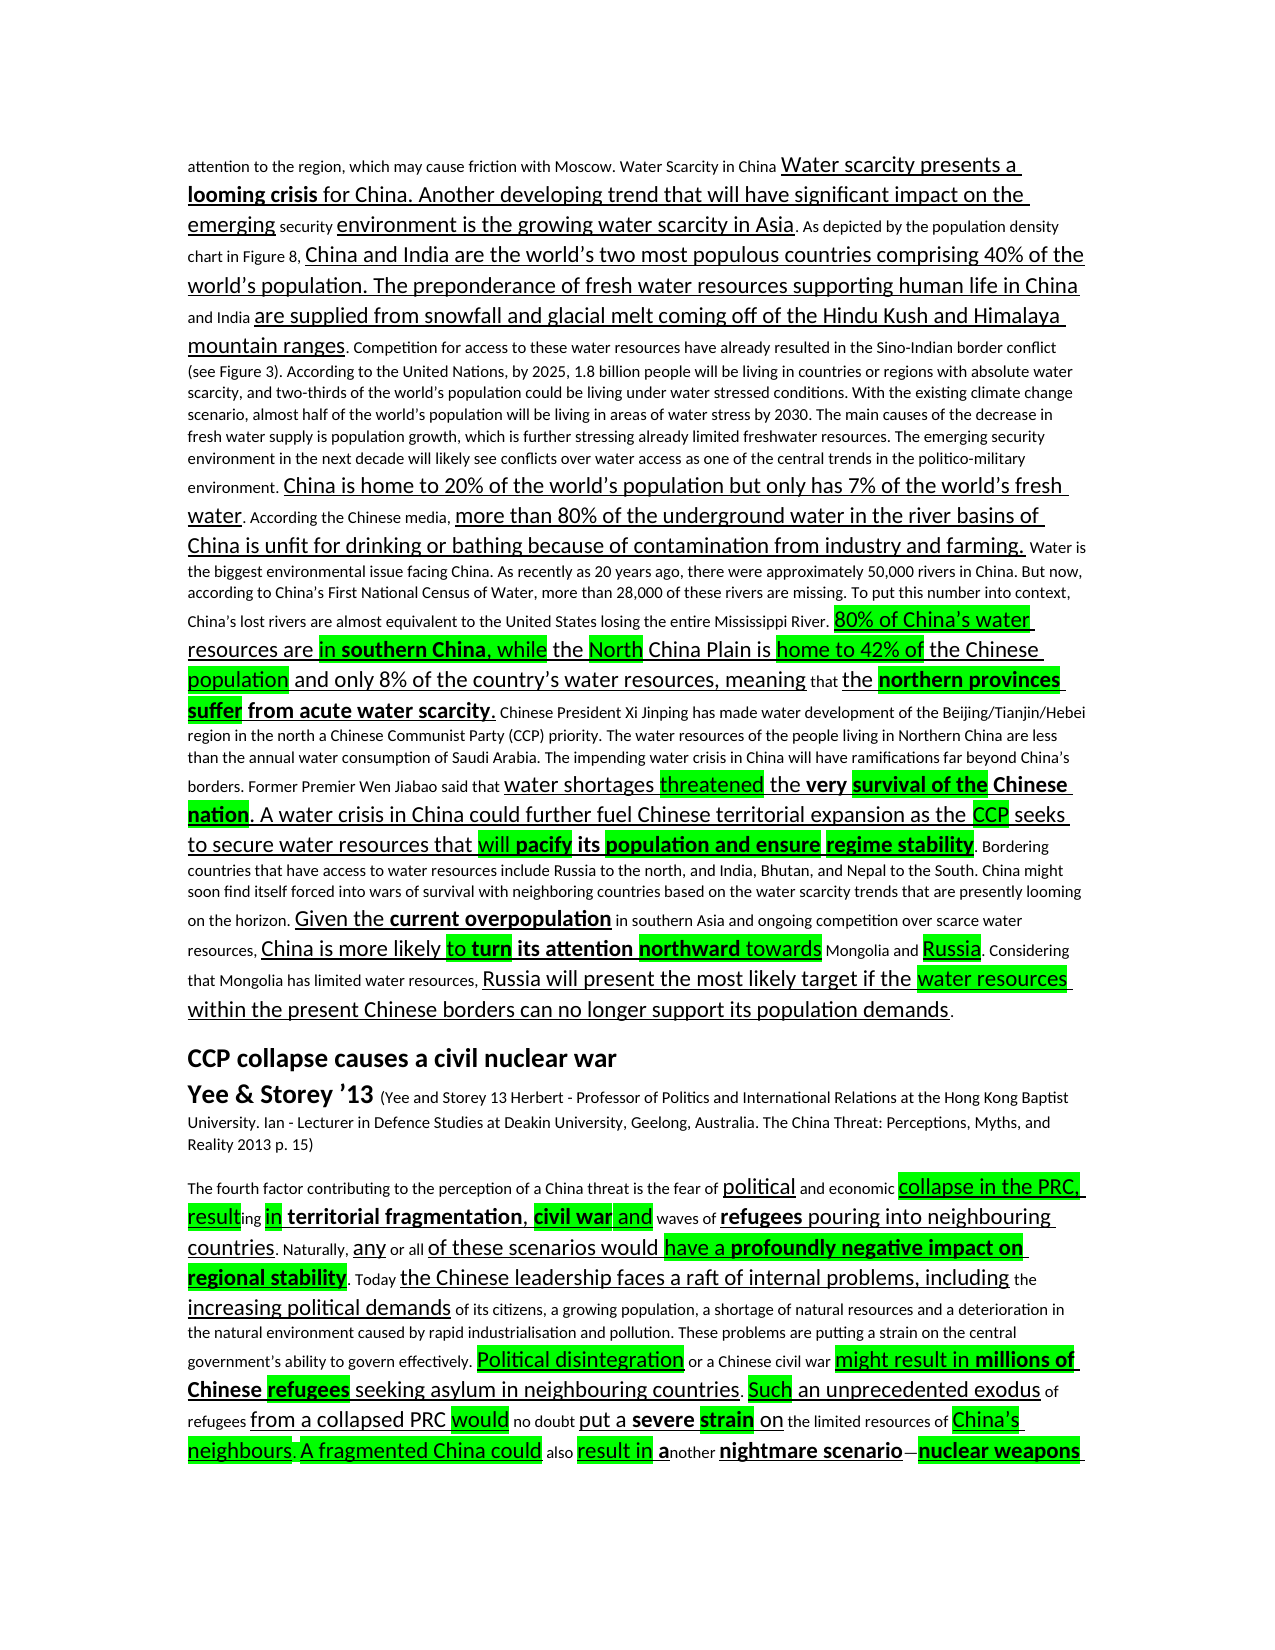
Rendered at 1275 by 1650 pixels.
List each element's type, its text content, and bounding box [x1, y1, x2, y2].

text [187, 150, 1087, 1023]
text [187, 1172, 1087, 1464]
subtitle CCP collapse causes a civil nuclear war [187, 1042, 1087, 1075]
text Yee & Storey ’13 (Yee and Storey 13 Herbert - Professor of Politics and International Relations at the Hong Kong Baptist University. Ian - Lecturer in Defence Studies at Deakin University, Geelong, Australia. The China Threat: Perceptions, Myths, and Reality 2013 p. 15) [187, 1077, 1087, 1154]
